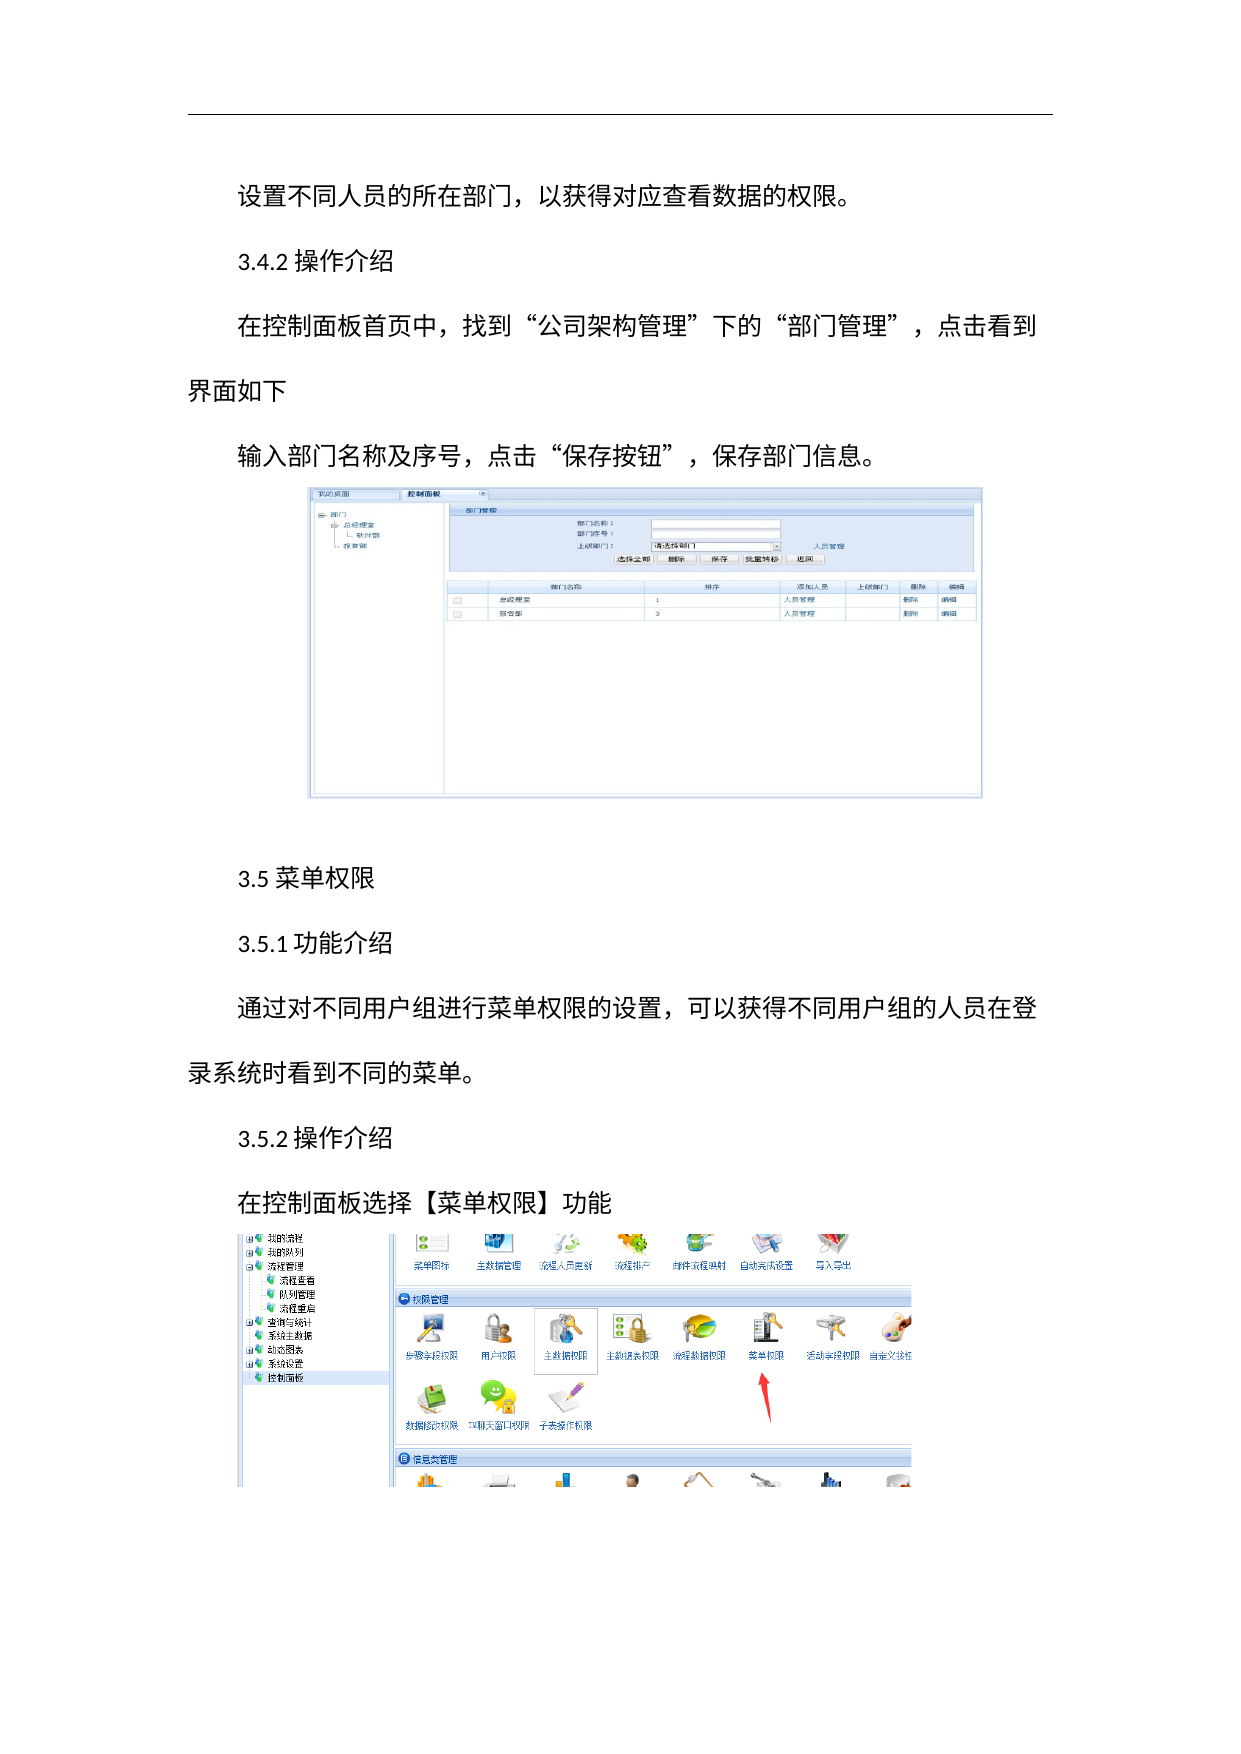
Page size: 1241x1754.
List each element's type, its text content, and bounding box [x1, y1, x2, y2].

text 在控制面板首页中，找到“公司架构管理”下的“部门管理”，点击看到界面如下 [187, 292, 1053, 422]
text 功能介绍 [187, 909, 1053, 974]
text 操作介绍 [237, 227, 1053, 292]
text 通过对不同用户组进行菜单权限的设置，可以获得不同用户组的人员在登录系统时看到不同的菜单。 [187, 974, 1053, 1104]
text 操作介绍 [187, 1104, 1053, 1169]
text 设置不同人员的所在部门，以获得对应查看数据的权限。 [237, 162, 1053, 227]
text 在控制面板选择【菜单权限】功能 [187, 1169, 1053, 1234]
picture [237, 1234, 912, 1487]
text 3.5 菜单权限 [187, 844, 1053, 909]
text 输入部门名称及序号，点击“保存按钮”，保存部门信息。 [187, 422, 1053, 487]
picture [307, 487, 984, 799]
